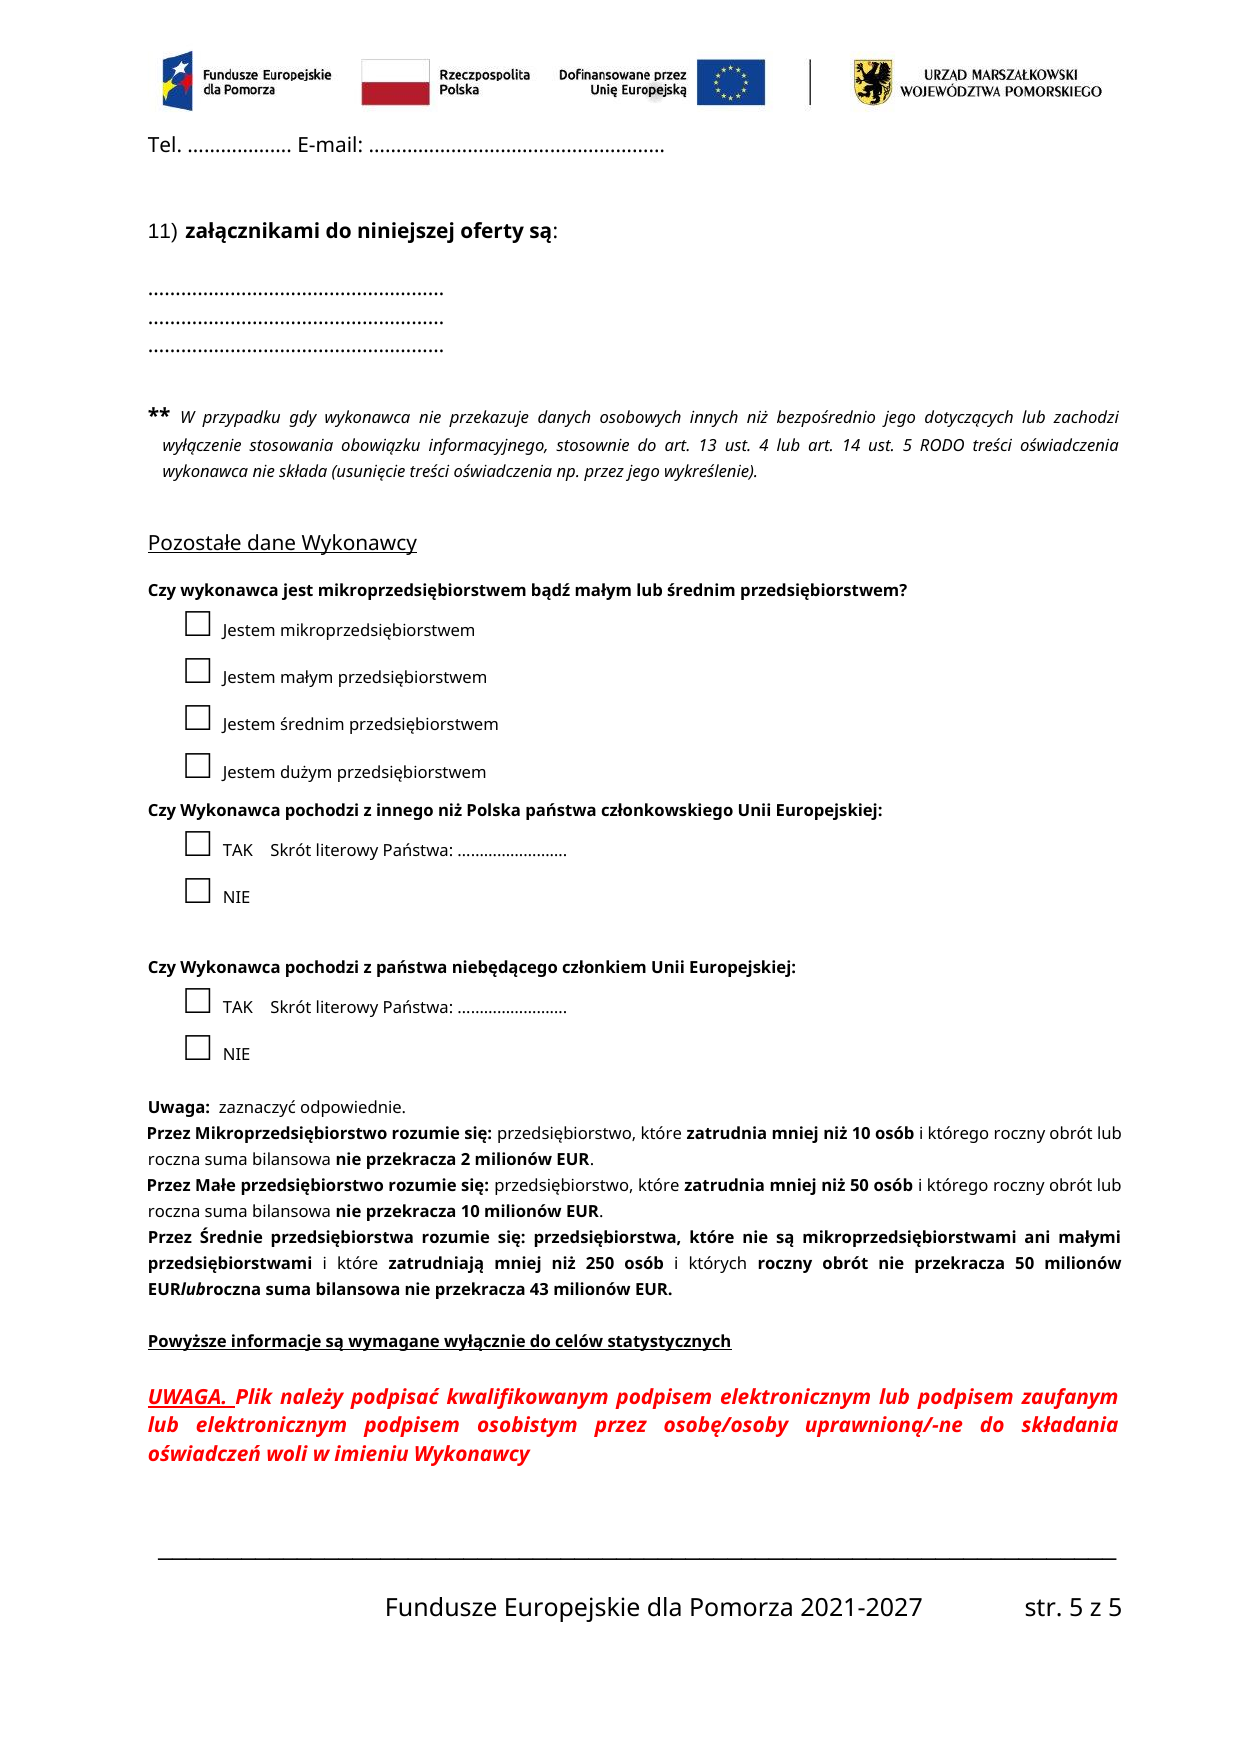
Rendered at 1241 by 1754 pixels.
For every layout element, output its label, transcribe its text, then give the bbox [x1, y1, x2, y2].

text ** W przypadku gdy wykonawca nie przekazuje danych osobowych innych niż bezpośrednio jego dotyczących lub zachodzi wyłączenie stosowania obowiązku informacyjnego, stosownie do art. 13 ust. 4 lub art. 14 ust. 5 RODO treści oświadczenia wykonawca nie składa (usunięcie treści oświadczenia np. przez jego wykreślenie). [148, 401, 1122, 482]
text ……………………………………………… [148, 302, 1122, 330]
text ……………………………………………… [148, 330, 1122, 359]
list Jestem średnim przedsiębiorstwem [185, 696, 1122, 743]
list NIE [185, 1026, 1122, 1073]
list NIE [185, 869, 1122, 916]
text Przez Małe przedsiębiorstwo rozumie się: przedsiębiorstwo, które zatrudnia mniej niż 50 osób i którego roczny obrót lub roczna suma bilansowa nie przekracza 10 milionów EUR. [146, 1174, 1122, 1223]
text ……………………………………………… [148, 273, 1122, 302]
list Jestem dużym przedsiębiorstwem [185, 743, 1122, 791]
picture [147, 35, 1123, 126]
text Pozostałe dane Wykonawcy [148, 485, 1122, 556]
text Przez Średnie przedsiębiorstwa rozumie się: przedsiębiorstwa, które nie są mikroprzedsiębiorstwami ani małymi przedsiębiorstwami i które zatrudniają mniej niż 250 osób i których roczny obrót nie przekracza 50 milionów EURlubroczna suma bilansowa nie przekracza 43 milionów EUR. [148, 1226, 1122, 1301]
text Tel. ………………. E-mail: ……………………………………………… [148, 130, 1122, 158]
text Czy Wykonawca pochodzi z państwa niebędącego członkiem Unii Europejskiej: [148, 947, 1122, 979]
text Przez Mikroprzedsiębiorstwo rozumie się: przedsiębiorstwo, które zatrudnia mniej niż 10 osób i którego roczny obrót lub roczna suma bilansowa nie przekracza 2 milionów EUR. [146, 1122, 1122, 1171]
list TAK Skrót literowy Państwa: ……………………. [185, 822, 1122, 869]
text Powyższe informacje są wymagane wyłącznie do celów statystycznych [148, 1330, 1122, 1353]
list Jestem małym przedsiębiorstwem [185, 649, 1122, 696]
list TAK Skrót literowy Państwa: ……………………. [185, 979, 1122, 1026]
list załącznikami do niniejszej oferty są: [148, 216, 1122, 244]
text Czy Wykonawca pochodzi z innego niż Polska państwa członkowskiego Unii Europejskiej: [148, 791, 1122, 822]
text Czy wykonawca jest mikroprzedsiębiorstwem bądź małym lub średnim przedsiębiorstwem? [148, 571, 1122, 602]
text Uwaga: zaznaczyć odpowiednie. [148, 1096, 1122, 1118]
text UWAGA. Plik należy podpisać kwalifikowanym podpisem elektronicznym lub podpisem zaufanym lub elektronicznym podpisem osobistym przez osobę/osoby uprawnioną/-ne do składania oświadczeń woli w imieniu Wykonawcy [148, 1382, 1122, 1467]
list Jestem mikroprzedsiębiorstwem [185, 602, 1122, 649]
